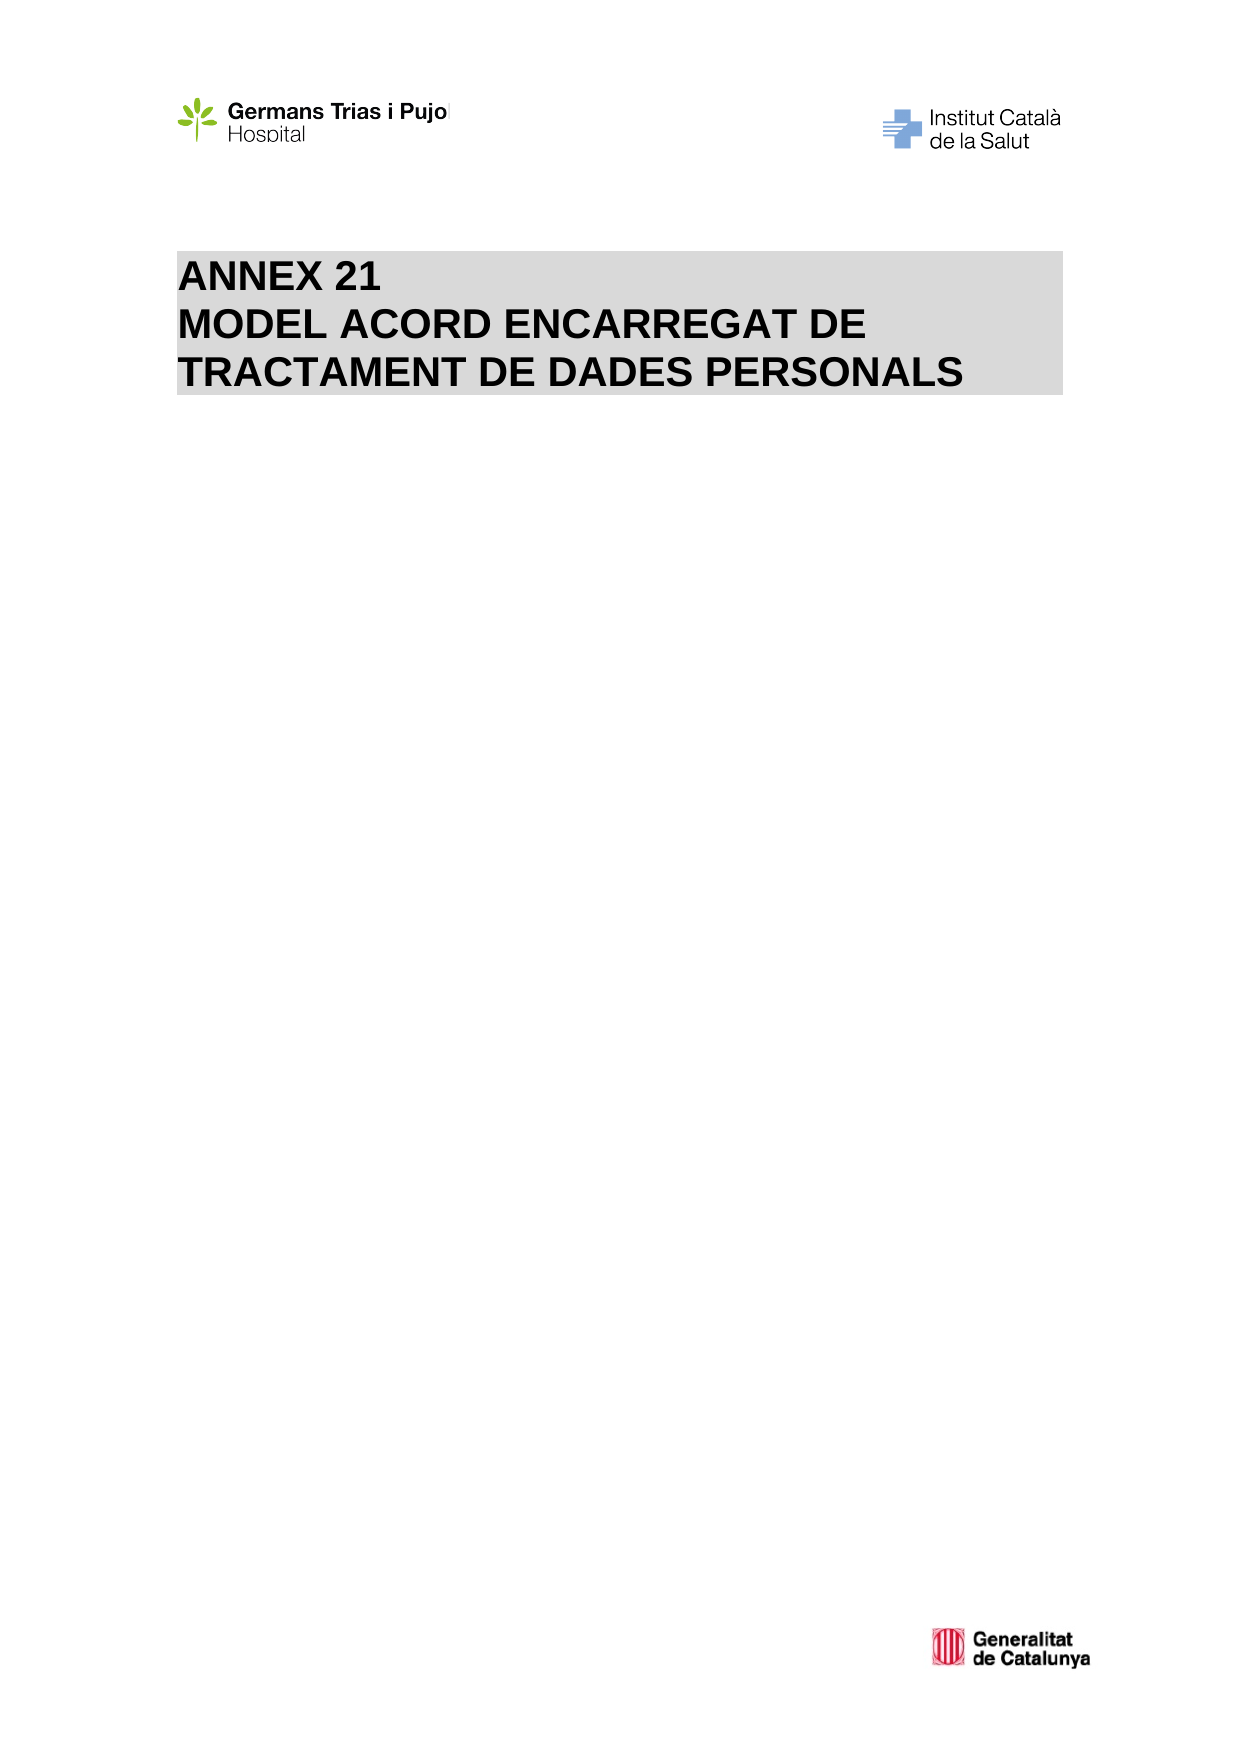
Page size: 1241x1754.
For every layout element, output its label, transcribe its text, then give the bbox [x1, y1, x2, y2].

text ANNEX 21 [177, 251, 1063, 299]
picture [177, 97, 449, 142]
picture [881, 106, 1060, 151]
picture [893, 1621, 1129, 1674]
text MODEL ACORD ENCARREGAT DE TRACTAMENT DE DADES PERSONALS [177, 299, 1063, 395]
